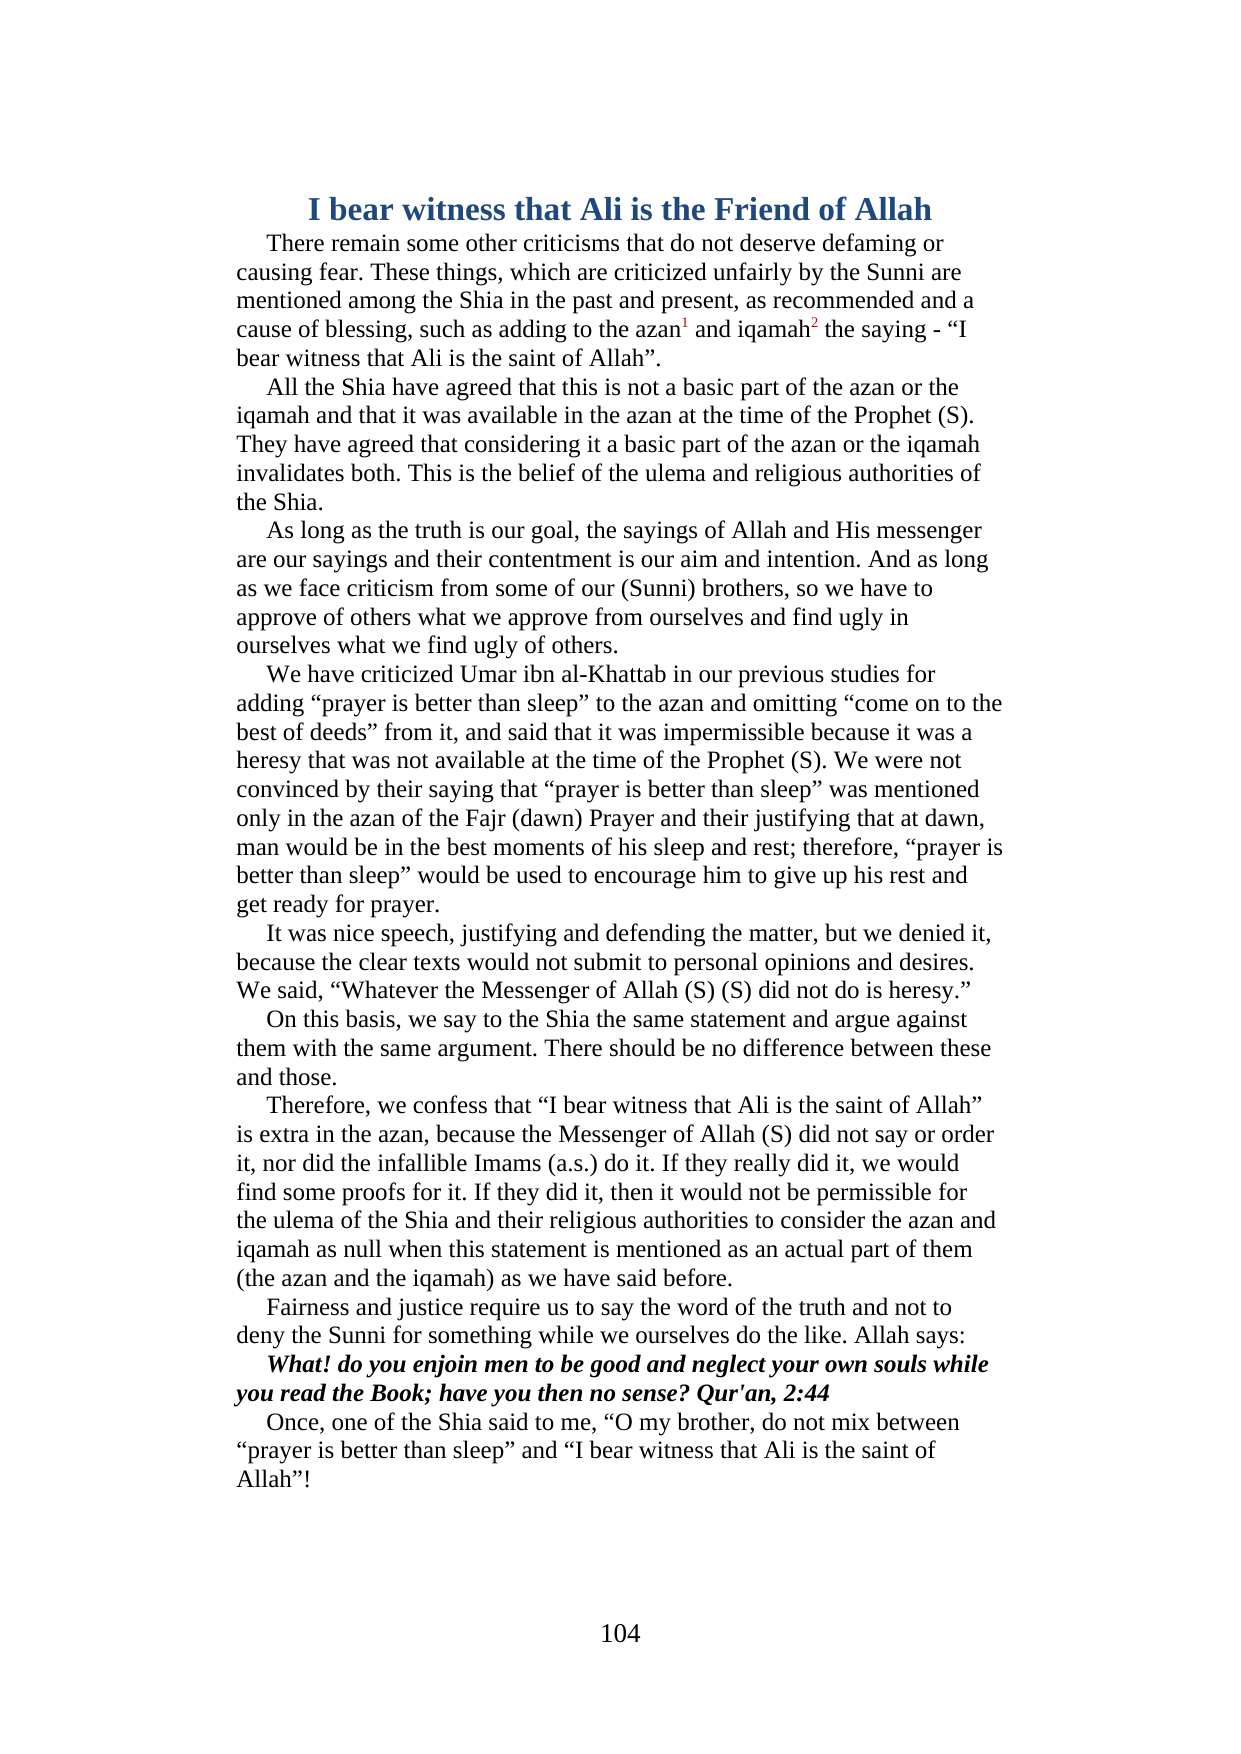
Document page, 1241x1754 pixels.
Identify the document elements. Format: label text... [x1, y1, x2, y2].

text Therefore, we confess that “I bear witness that Ali is the saint of Allah” is extra in the azan, because the Messenger of Allah (S) did not say or order it, nor did the infallible Imams (a.s.) do it. If they really did it, we would find some proofs for it. If they did it, then it would not be permissible for the ulema of the Shia and their religious authorities to consider the azan and iqamah as null when this statement is mentioned as an actual part of them (the azan and the iqamah) as we have said before. [236, 1091, 1004, 1292]
subtitle I bear witness that Ali is the Friend of Allah [236, 190, 1004, 228]
text There remain some other criticisms that do not deserve defaming or causing fear. These things, which are criticized unfairly by the Sunni are mentioned among the Shia in the past and present, as recommended and a cause of blessing, such as adding to the azan1 and iqamah2 the saying - “I bear witness that Ali is the saint of Allah”. [236, 228, 1004, 372]
text It was nice speech, justifying and defending the matter, but we denied it, because the clear texts would not submit to personal opinions and desires. We said, “Whatever the Messenger of Allah (S) (S) did not do is heresy.” [236, 918, 1004, 1004]
text What! do you enjoin men to be good and neglect your own souls while you read the Book; have you then no sense? Qur'an, 2:44 [236, 1349, 1004, 1407]
text As long as the truth is our goal, the sayings of Allah and His messenger are our sayings and their contentment is our aim and intention. And as long as we face criticism from some of our (Sunni) brothers, so we have to approve of others what we approve from ourselves and find ugly in ourselves what we find ugly of others. [236, 516, 1004, 659]
text We have criticized Umar ibn al-Khattab in our previous studies for adding “prayer is better than sleep” to the azan and omitting “come on to the best of deeds” from it, and said that it was impermissible because it was a heresy that was not available at the time of the Prophet (S). We were not convinced by their saying that “prayer is better than sleep” was mentioned only in the azan of the Fajr (dawn) Prayer and their justifying that at dawn, man would be in the best moments of his sleep and rest; therefore, “prayer is better than sleep” would be used to encourage him to give up his rest and get ready for prayer. [236, 659, 1004, 918]
text Once, one of the Shia said to me, “O my brother, do not mix between “prayer is better than sleep” and “I bear witness that Ali is the saint of Allah”! [236, 1407, 1004, 1493]
text All the Shia have agreed that this is not a basic part of the azan or the iqamah and that it was available in the azan at the time of the Prophet (S). They have agreed that considering it a basic part of the azan or the iqamah invalidates both. This is the belief of the ulema and religious authorities of the Shia. [236, 372, 1004, 516]
text Fairness and justice require us to say the word of the truth and not to deny the Sunni for something while we ourselves do the like. Allah says: [236, 1292, 1004, 1349]
text On this basis, we say to the Shia the same statement and argue against them with the same argument. There should be no difference between these and those. [236, 1004, 1004, 1091]
